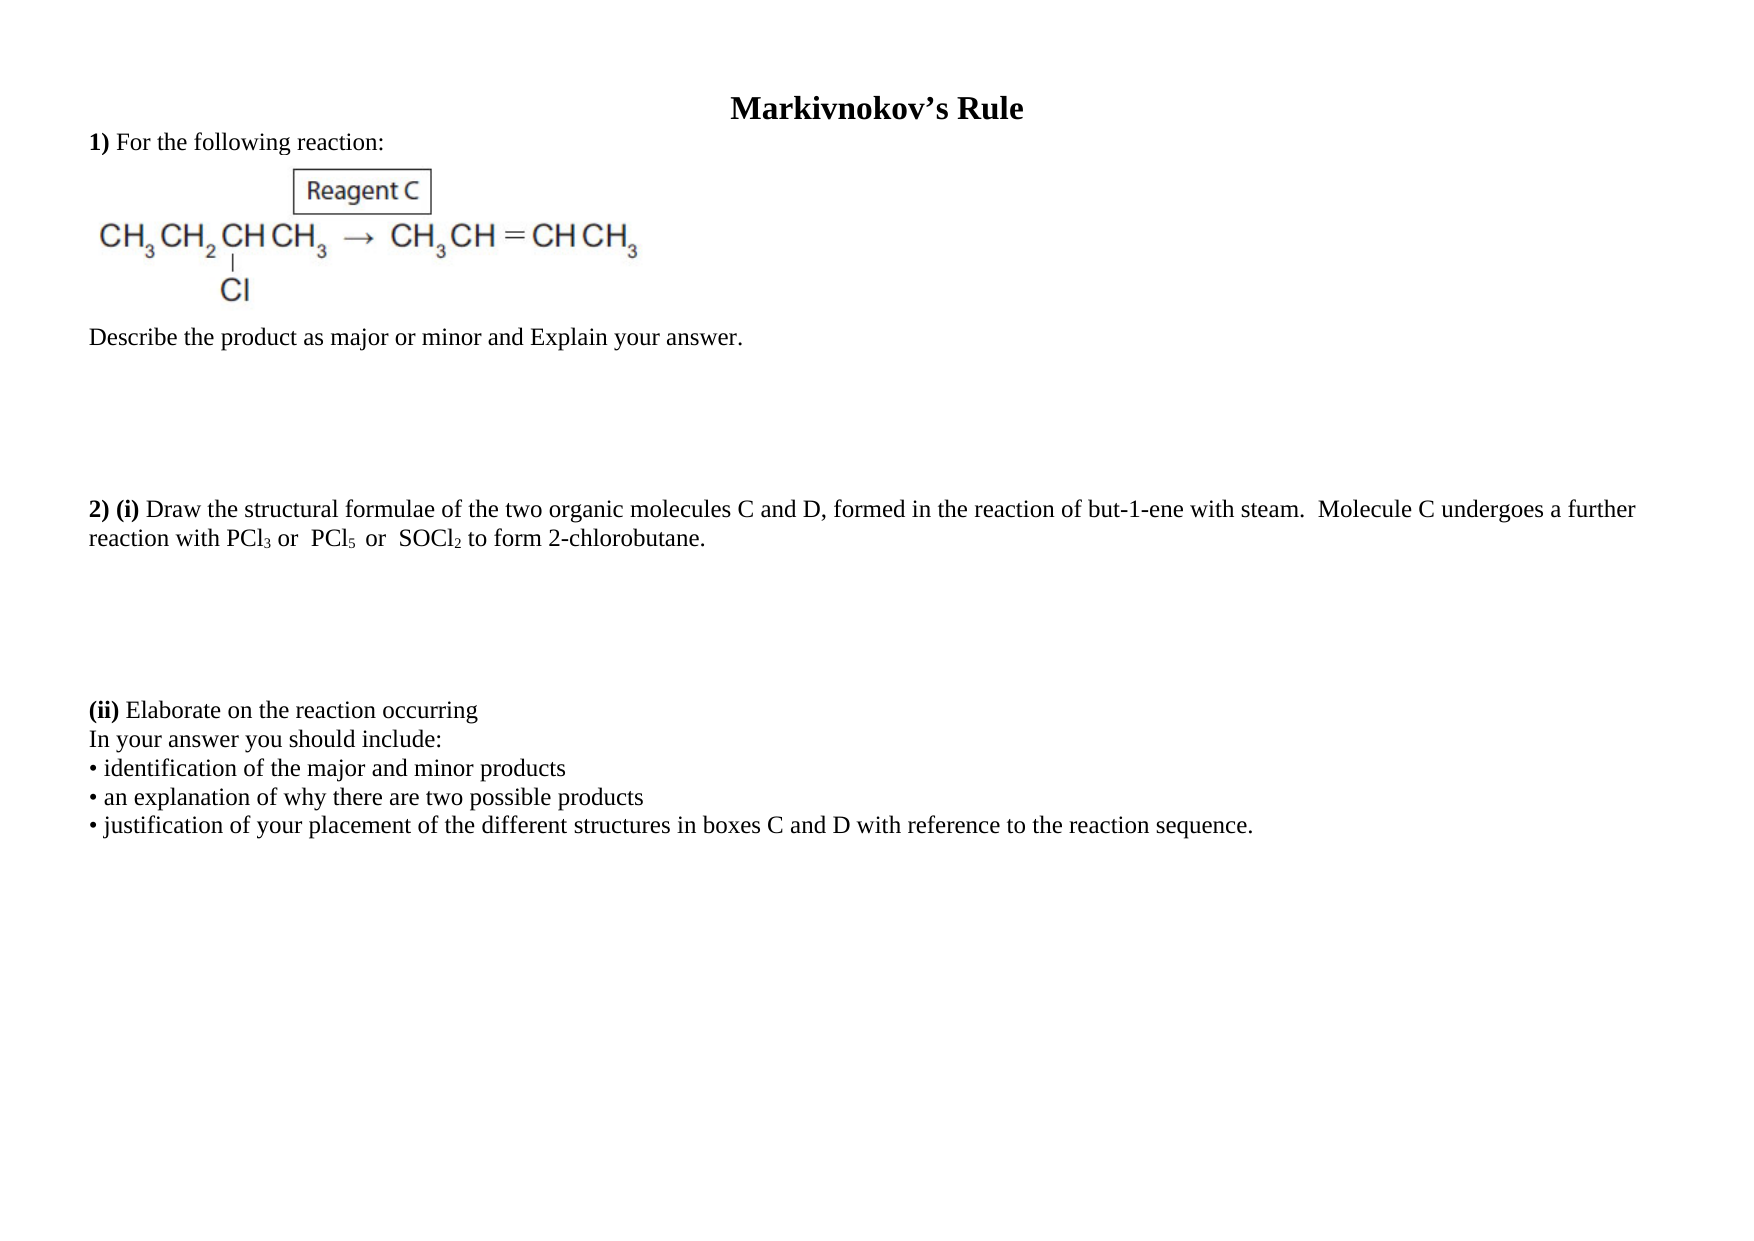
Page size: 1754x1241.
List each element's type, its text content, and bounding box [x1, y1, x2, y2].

text • justification of your placement of the different structures in boxes C and D with reference to the reaction sequence. [89, 811, 1665, 839]
text Markivnokov’s Rule [89, 89, 1665, 127]
text • identification of the major and minor products [89, 753, 1665, 782]
text (ii) Elaborate on the reaction occurring [89, 696, 1665, 724]
subtitle Describe the product as major or minor and Explain your answer. [89, 322, 1665, 351]
text In your answer you should include: [89, 724, 1665, 753]
subtitle 1) For the following reaction: [89, 127, 1665, 156]
subtitle 2) (i) Draw the structural formulae of the two organic molecules C and D, formed in the reaction of but-1-ene with steam. Molecule C undergoes a further reaction with PCl3 or PCl5 or SOCl2 to form 2-chlorobutane. [89, 494, 1665, 552]
text • an explanation of why there are two possible products [89, 782, 1665, 811]
picture [88, 155, 651, 322]
